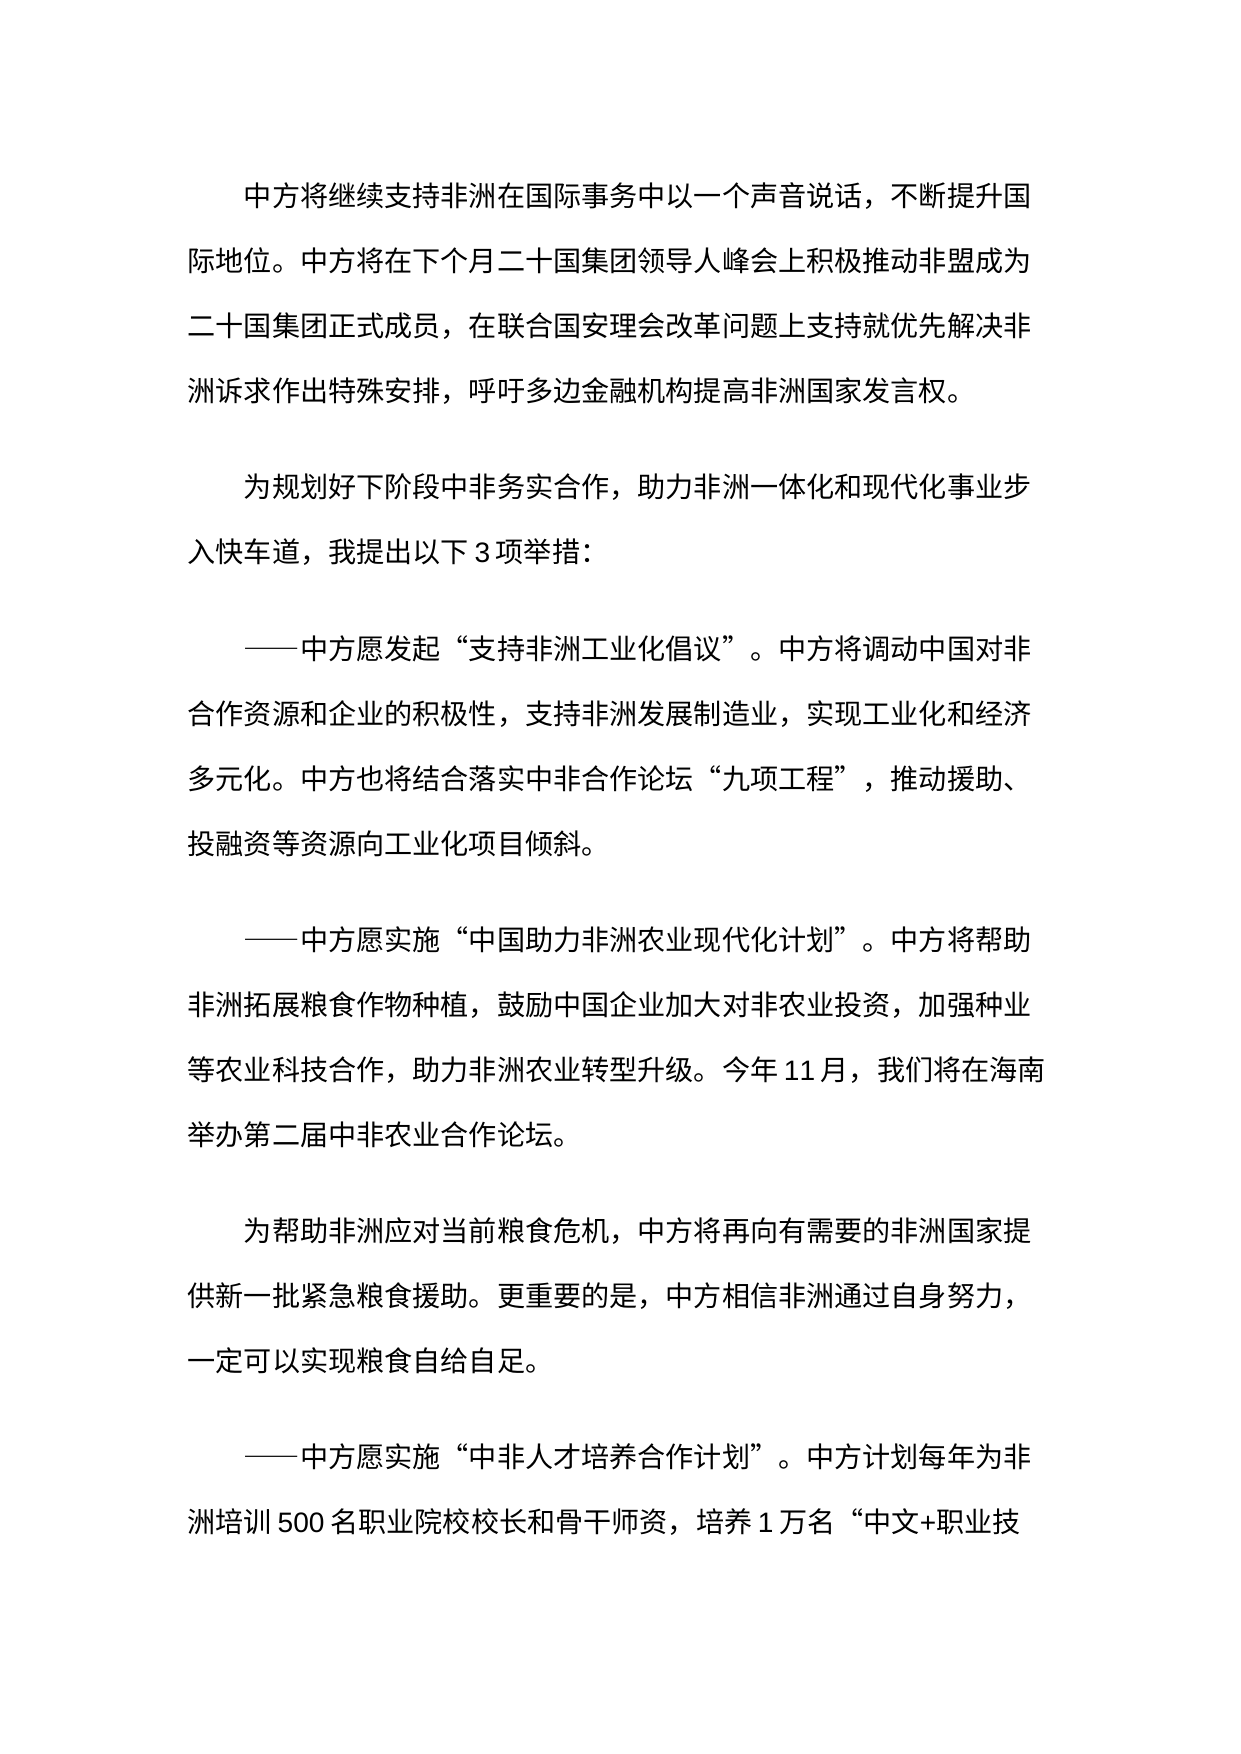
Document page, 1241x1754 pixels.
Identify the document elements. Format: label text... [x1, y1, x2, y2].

text 中方将继续支持非洲在国际事务中以一个声音说话，不断提升国际地位。中方将在下个月二十国集团领导人峰会上积极推动非盟成为二十国集团正式成员，在联合国安理会改革问题上支持就优先解决非洲诉求作出特殊安排，呼吁多边金融机构提高非洲国家发言权。 [187, 162, 1053, 422]
text 为帮助非洲应对当前粮食危机，中方将再向有需要的非洲国家提供新一批紧急粮食援助。更重要的是，中方相信非洲通过自身努力，一定可以实现粮食自给自足。 [187, 1197, 1053, 1392]
text 为规划好下阶段中非务实合作，助力非洲一体化和现代化事业步入快车道，我提出以下3项举措： [187, 453, 1053, 583]
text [187, 1423, 1053, 1553]
text ——中方愿实施“中国助力非洲农业现代化计划”。中方将帮助非洲拓展粮食作物种植，鼓励中国企业加大对非农业投资，加强种业等农业科技合作，助力非洲农业转型升级。今年11月，我们将在海南举办第二届中非农业合作论坛。 [187, 906, 1053, 1166]
text ——中方愿发起“支持非洲工业化倡议”。中方将调动中国对非合作资源和企业的积极性，支持非洲发展制造业，实现工业化和经济多元化。中方也将结合落实中非合作论坛“九项工程”，推动援助、投融资等资源向工业化项目倾斜。 [187, 614, 1053, 874]
